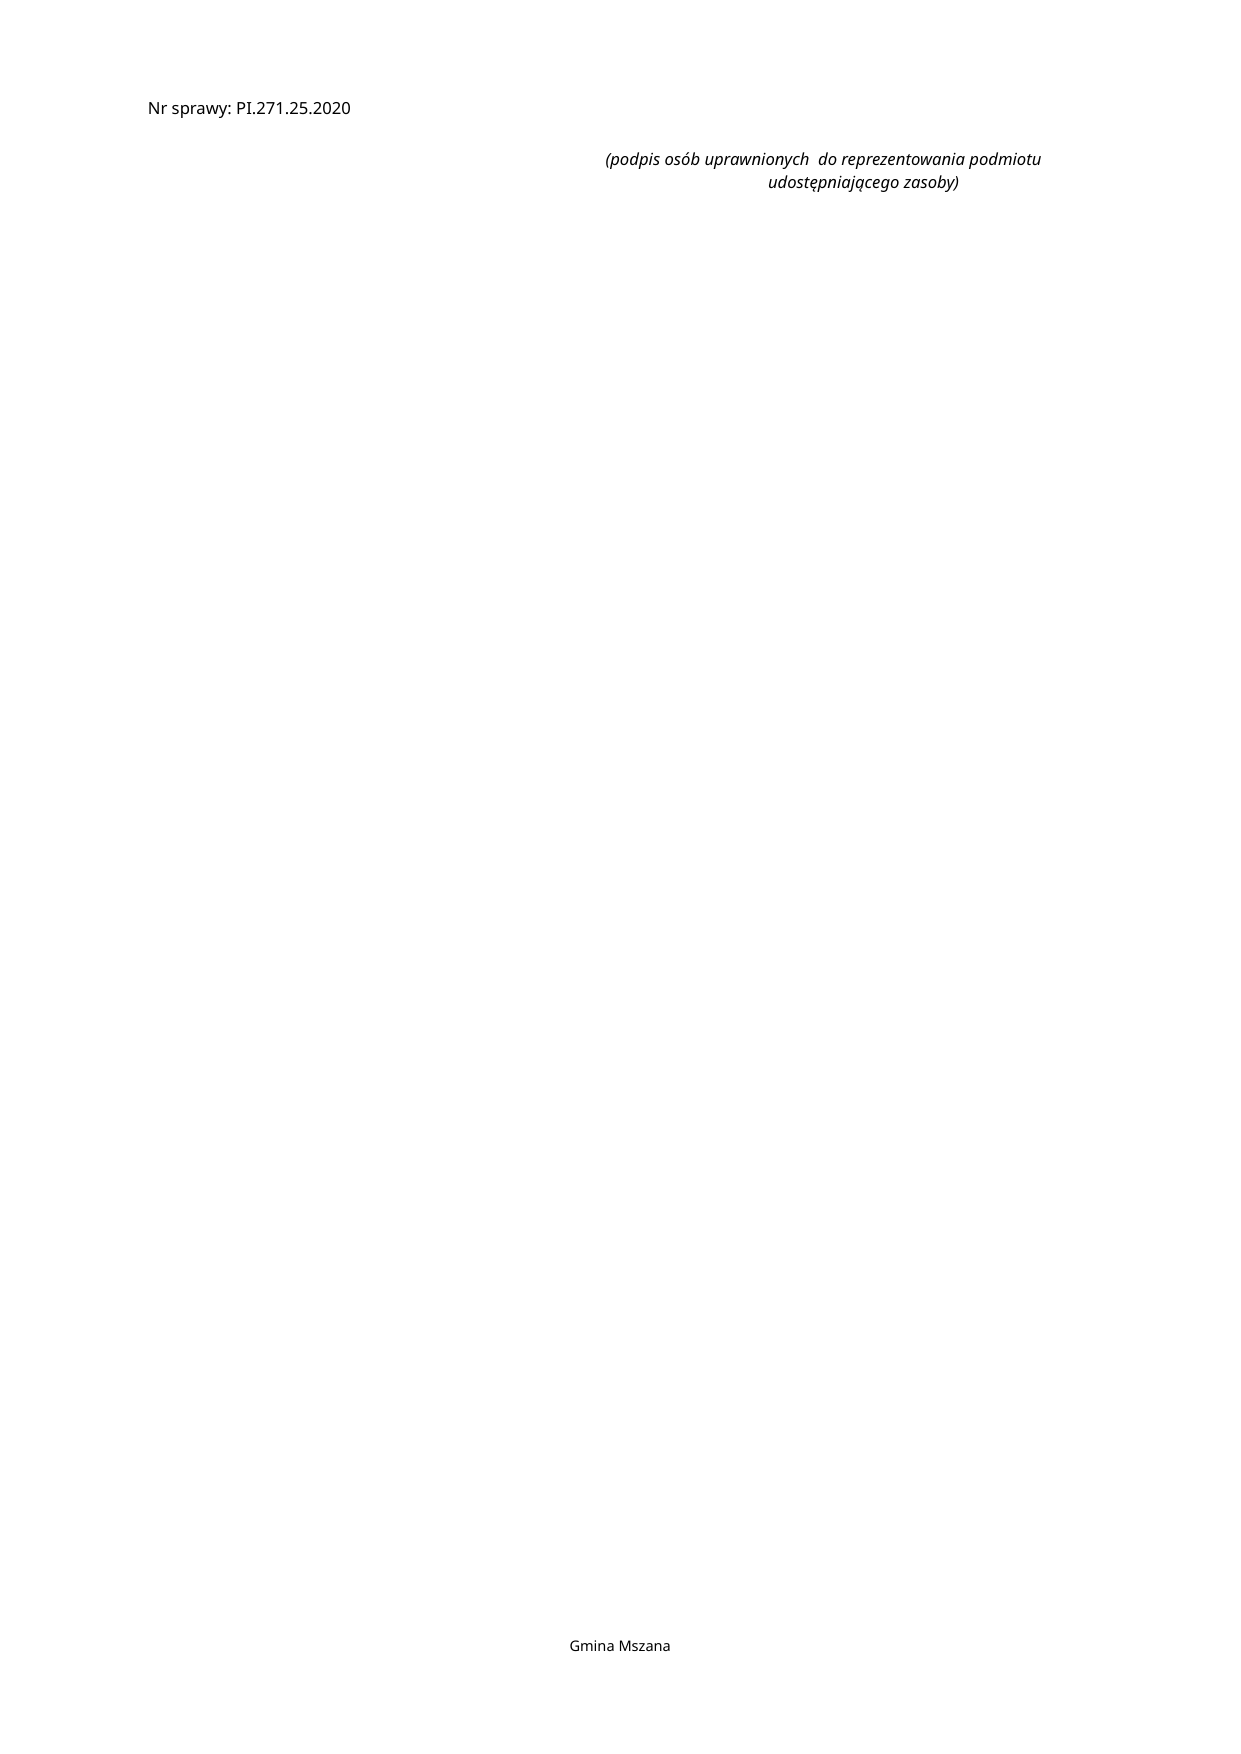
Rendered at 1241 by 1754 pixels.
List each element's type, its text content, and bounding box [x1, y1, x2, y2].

text (podpis osób uprawnionych do reprezentowania podmiotu udostępniającego zasoby) [605, 148, 1093, 193]
